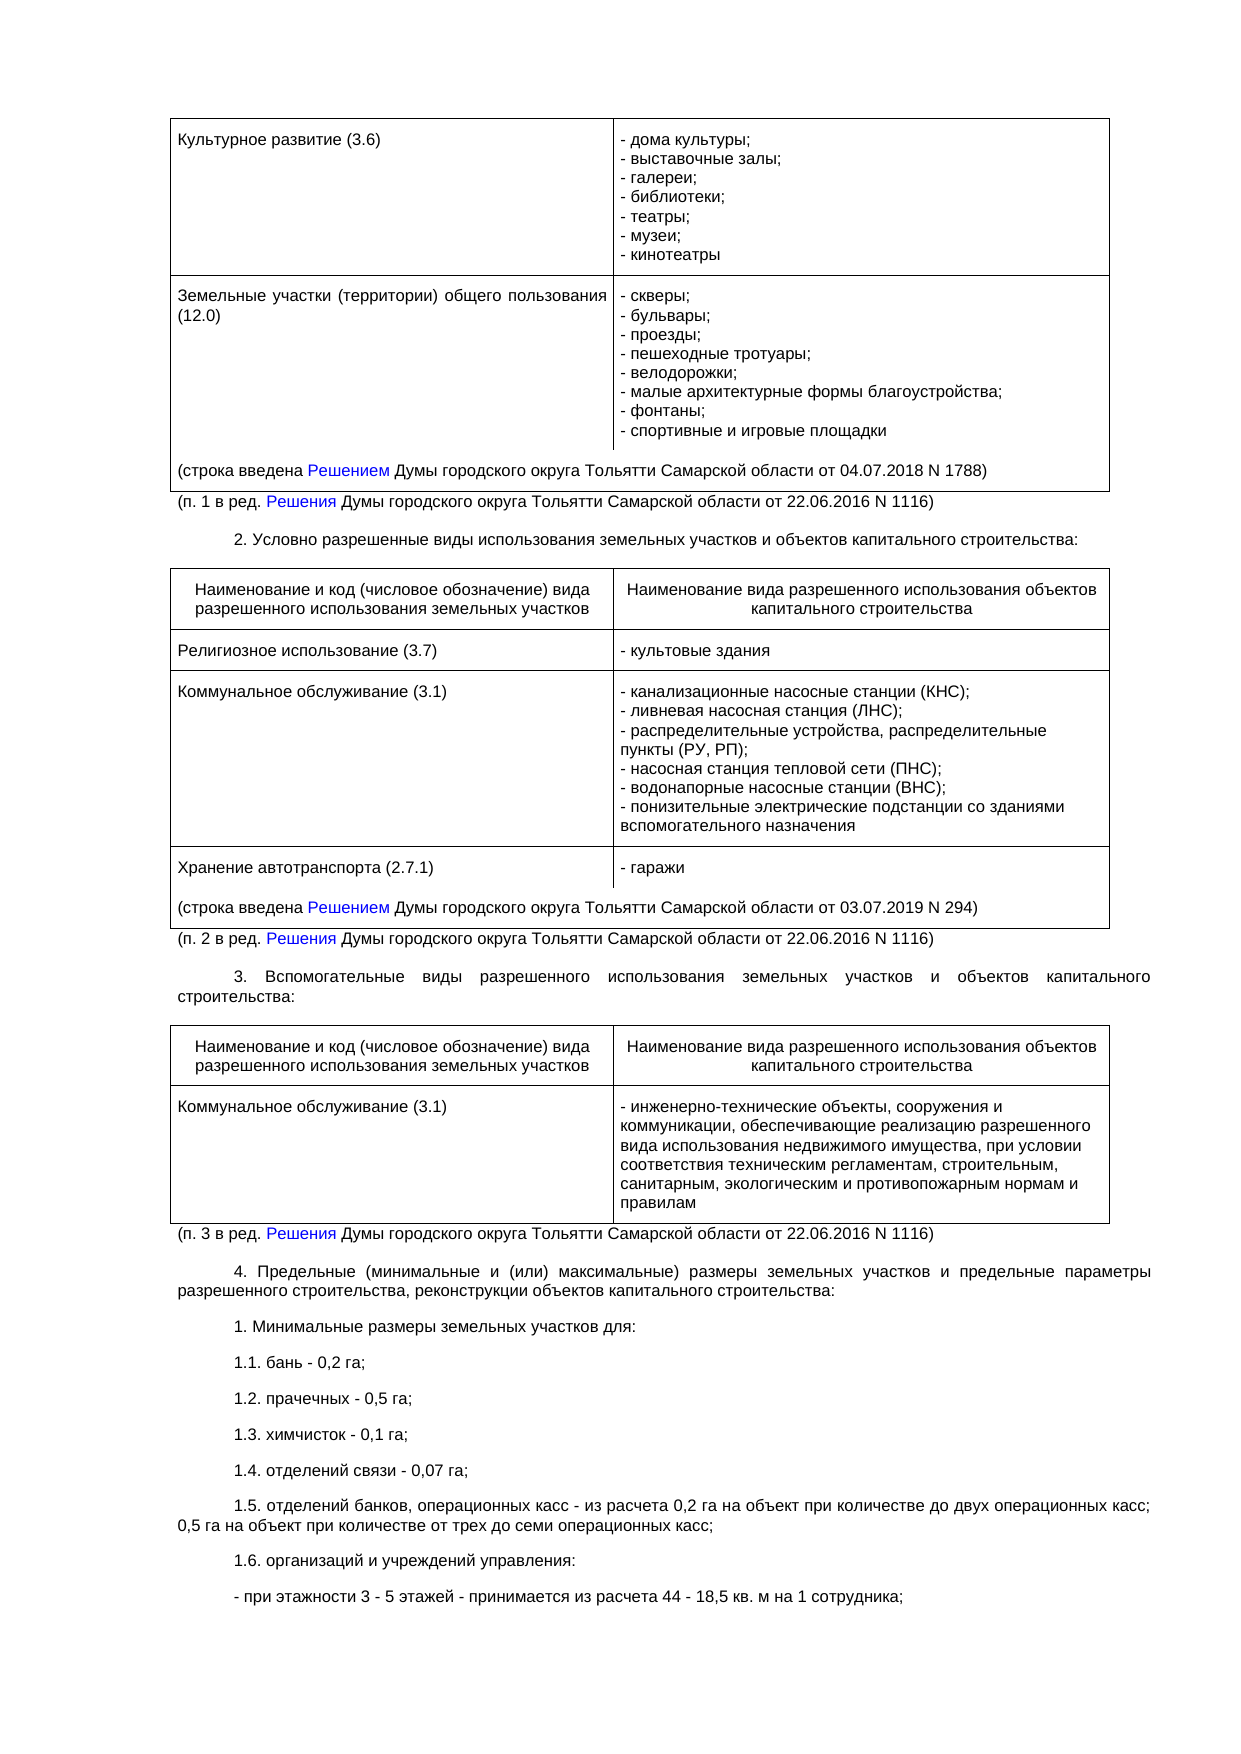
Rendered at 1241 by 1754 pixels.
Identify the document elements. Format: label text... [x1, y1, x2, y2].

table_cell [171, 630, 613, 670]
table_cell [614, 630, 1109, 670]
text 2. Условно разрешенные виды использования земельных участков и объектов капитального строительства: [177, 530, 1152, 549]
text - при этажности 3 - 5 этажей - принимается из расчета 44 - 18,5 кв. м на 1 сотрудника; [177, 1587, 1152, 1606]
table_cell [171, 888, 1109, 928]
text (п. 2 в ред. Решения Думы городского округа Тольятти Самарской области от 22.06.2016 N 1116) [177, 929, 1152, 948]
text 1.5. отделений банков, операционных касс - из расчета 0,2 га на объект при количестве до двух операционных касс; 0,5 га на объект при количестве от трех до семи операционных касс; [177, 1496, 1152, 1534]
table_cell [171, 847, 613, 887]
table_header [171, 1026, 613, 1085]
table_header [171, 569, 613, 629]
text 3. Вспомогательные виды разрешенного использования земельных участков и объектов капитального строительства: [177, 967, 1152, 1006]
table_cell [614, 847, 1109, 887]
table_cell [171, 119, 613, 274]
text 1.6. организаций и учреждений управления: [177, 1551, 1152, 1570]
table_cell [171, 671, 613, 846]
text (п. 1 в ред. Решения Думы городского округа Тольятти Самарской области от 22.06.2016 N 1116) [177, 492, 1152, 511]
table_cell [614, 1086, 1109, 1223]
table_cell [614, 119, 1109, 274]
text 1.3. химчисток - 0,1 га; [177, 1424, 1152, 1444]
text 1. Минимальные размеры земельных участков для: [177, 1317, 1152, 1336]
text 1.2. прачечных - 0,5 га; [177, 1389, 1152, 1408]
text 1.4. отделений связи - 0,07 га; [177, 1460, 1152, 1479]
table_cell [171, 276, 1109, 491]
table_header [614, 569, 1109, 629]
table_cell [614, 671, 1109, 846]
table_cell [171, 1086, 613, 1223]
text (п. 3 в ред. Решения Думы городского округа Тольятти Самарской области от 22.06.2016 N 1116) [177, 1224, 1152, 1243]
text 1.1. бань - 0,2 га; [177, 1353, 1152, 1372]
text 4. Предельные (минимальные и (или) максимальные) размеры земельных участков и предельные параметры разрешенного строительства, реконструкции объектов капитального строительства: [177, 1262, 1152, 1300]
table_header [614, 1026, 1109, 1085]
